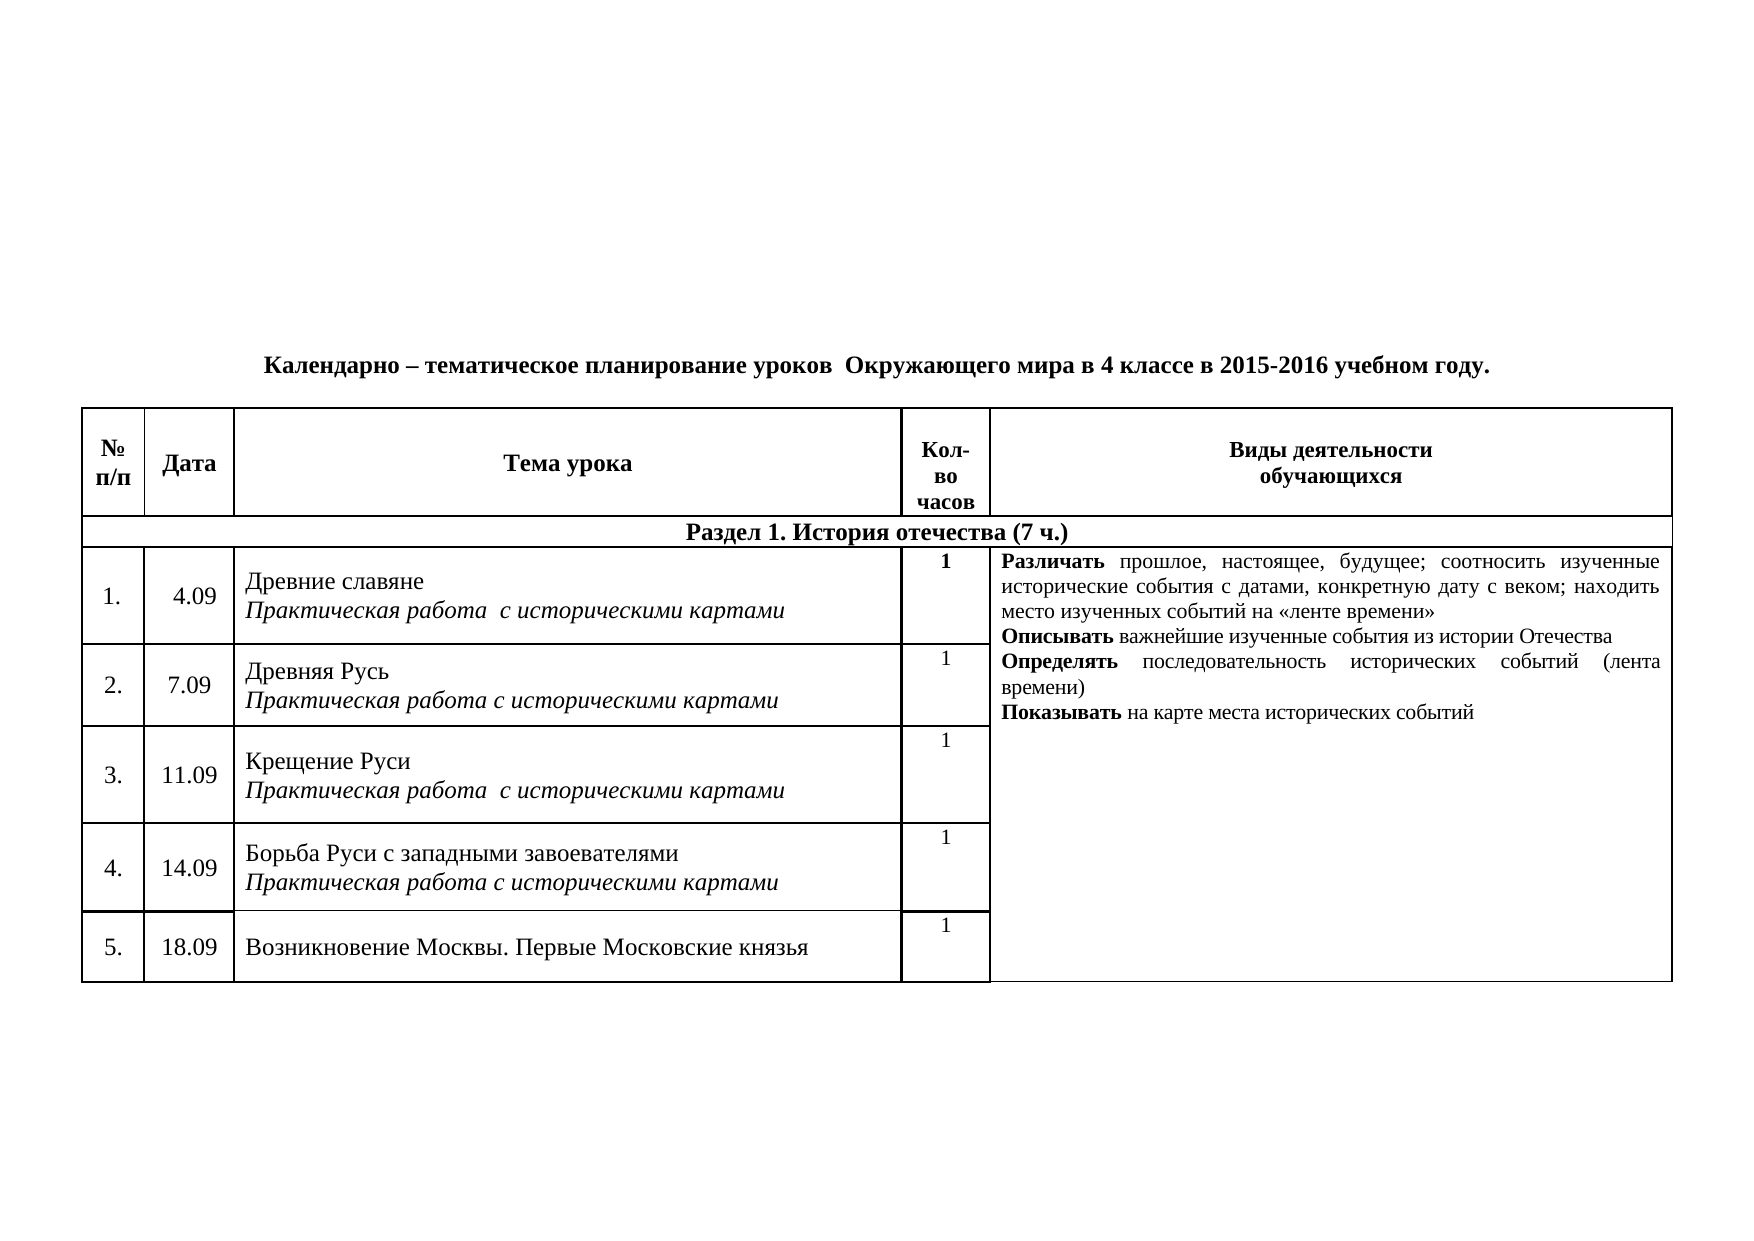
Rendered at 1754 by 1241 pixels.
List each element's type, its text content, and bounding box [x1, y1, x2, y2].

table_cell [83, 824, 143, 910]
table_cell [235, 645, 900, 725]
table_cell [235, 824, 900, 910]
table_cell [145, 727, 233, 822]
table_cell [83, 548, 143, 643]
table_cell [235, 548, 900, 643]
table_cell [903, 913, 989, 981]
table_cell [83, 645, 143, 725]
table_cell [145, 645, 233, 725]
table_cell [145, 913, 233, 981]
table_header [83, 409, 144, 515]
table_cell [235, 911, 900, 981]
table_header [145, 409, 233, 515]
text Календарно – тематическое планирование уроков Окружающего мира в 4 классе в 2015-2016 учебном году. [118, 350, 1636, 378]
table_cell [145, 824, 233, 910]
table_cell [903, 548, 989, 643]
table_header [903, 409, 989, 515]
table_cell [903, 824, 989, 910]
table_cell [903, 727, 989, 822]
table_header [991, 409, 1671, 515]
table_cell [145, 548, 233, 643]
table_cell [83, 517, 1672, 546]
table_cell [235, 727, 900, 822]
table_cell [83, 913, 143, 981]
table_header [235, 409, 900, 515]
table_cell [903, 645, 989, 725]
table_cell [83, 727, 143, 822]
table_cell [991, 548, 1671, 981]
